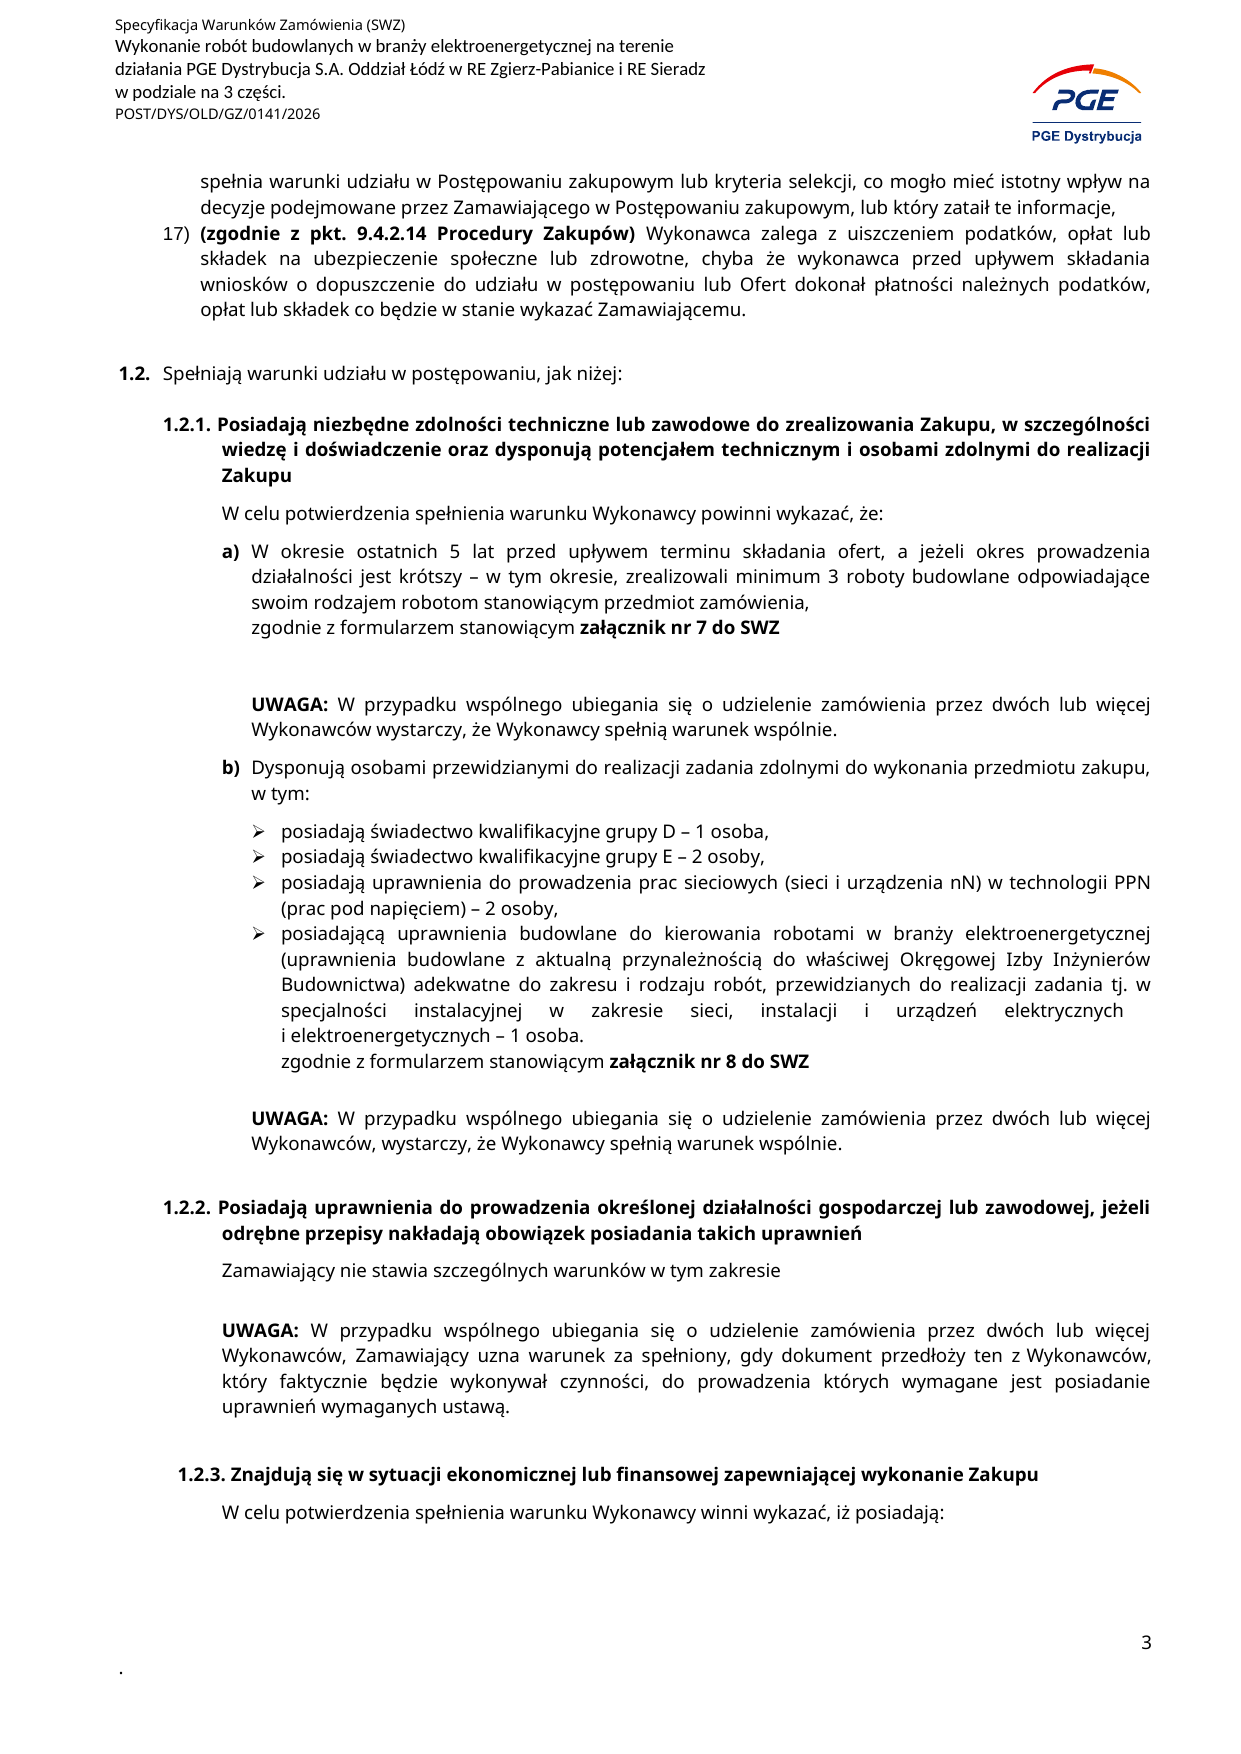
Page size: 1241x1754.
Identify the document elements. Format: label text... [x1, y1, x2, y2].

text zgodnie z formularzem stanowiącym załącznik nr 8 do SWZ [281, 1048, 1152, 1073]
list Zamawiający nie stawia szczególnych warunków w tym zakresie [222, 1258, 1152, 1283]
text zgodnie z formularzem stanowiącym załącznik nr 7 do SWZ [251, 614, 1152, 640]
list Spełniają warunki udziału w postępowaniu, jak niżej: [118, 360, 1152, 385]
text UWAGA: W przypadku wspólnego ubiegania się o udzielenie zamówienia przez dwóch lub więcej Wykonawców, Zamawiający uzna warunek za spełniony, gdy dokument przedłoży ten z Wykonawców, który faktycznie będzie wykonywał czynności, do prowadzenia których wymagane jest posiadanie uprawnień wymaganych ustawą. [222, 1317, 1152, 1419]
list Dysponują osobami przewidzianymi do realizacji zadania zdolnymi do wykonania przedmiotu zakupu, w tym: [222, 755, 1152, 806]
text UWAGA: W przypadku wspólnego ubiegania się o udzielenie zamówienia przez dwóch lub więcej Wykonawców, wystarczy, że Wykonawcy spełnią warunek wspólnie. [251, 1105, 1152, 1156]
text 1.2.2. Posiadają uprawnienia do prowadzenia określonej działalności gospodarczej lub zawodowej, jeżeli odrębne przepisy nakładają obowiązek posiadania takich uprawnień [163, 1194, 1152, 1245]
list W celu potwierdzenia spełnienia warunku Wykonawcy winni wykazać, iż posiadają: [222, 1499, 1152, 1525]
list W okresie ostatnich 5 lat przed upływem terminu składania ofert, a jeżeli okres prowadzenia działalności jest krótszy – w tym okresie, zrealizowali minimum 3 roboty budowlane odpowiadające swoim rodzajem robotom stanowiącym przedmiot zamówienia, [222, 538, 1152, 614]
text 1.2.3. Znajdują się w sytuacji ekonomicznej lub finansowej zapewniającej wykonanie Zakupu [177, 1461, 1152, 1487]
list W celu potwierdzenia spełnienia warunku Wykonawcy powinni wykazać, że: [177, 500, 1152, 526]
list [163, 169, 1152, 220]
text UWAGA: W przypadku wspólnego ubiegania się o udzielenie zamówienia przez dwóch lub więcej Wykonawców wystarczy, że Wykonawcy spełnią warunek wspólnie. [251, 691, 1152, 742]
list (zgodnie z pkt. 9.4.2.14 Procedury Zakupów) Wykonawca zalega z uiszczeniem podatków, opłat lub składek na ubezpieczenie społeczne lub zdrowotne, chyba że wykonawca przed upływem składania wniosków o dopuszczenie do udziału w postępowaniu lub Ofert dokonał płatności należnych podatków, opłat lub składek co będzie w stanie wykazać Zamawiającemu. [163, 220, 1152, 322]
list posiadają świadectwo kwalifikacyjne grupy E – 2 osoby, [251, 844, 1152, 869]
text 1.2.1. Posiadają niezbędne zdolności techniczne lub zawodowe do zrealizowania Zakupu, w szczególności wiedzę i doświadczenie oraz dysponują potencjałem technicznym i osobami zdolnymi do realizacji Zakupu [163, 411, 1152, 487]
list posiadają uprawnienia do prowadzenia prac sieciowych (sieci i urządzenia nN) w technologii PPN (prac pod napięciem) – 2 osoby, [251, 869, 1152, 920]
list posiadającą uprawnienia budowlane do kierowania robotami w branży elektroenergetycznej (uprawnienia budowlane z aktualną przynależnością do właściwej Okręgowej Izby Inżynierów Budownictwa) adekwatne do zakresu i rodzaju robót, przewidzianych do realizacji zadania tj. w specjalności instalacyjnej w zakresie sieci, instalacji i urządzeń elektrycznych i elektroenergetycznych – 1 osoba. [251, 920, 1152, 1048]
list posiadają świadectwo kwalifikacyjne grupy D – 1 osoba, [251, 818, 1152, 844]
